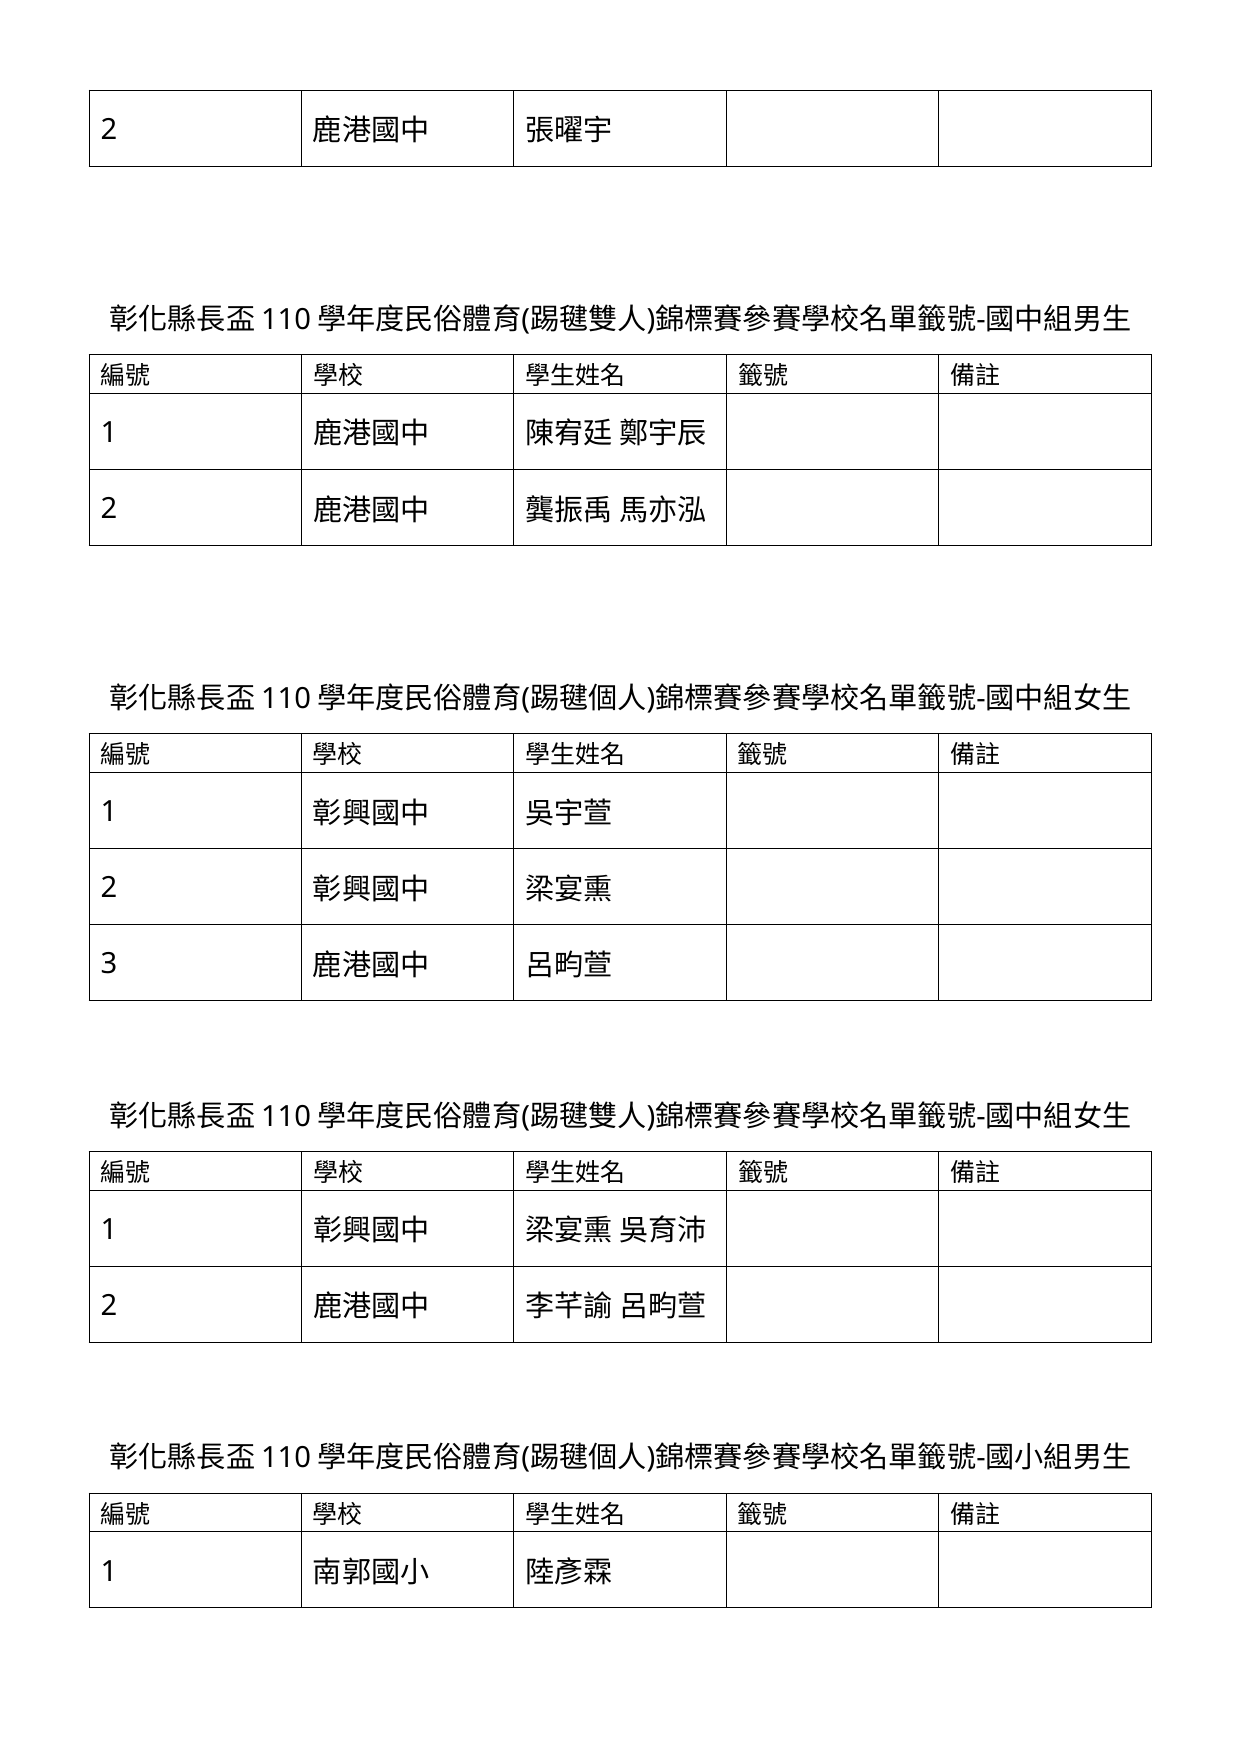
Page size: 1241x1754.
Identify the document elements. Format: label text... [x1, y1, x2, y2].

table_cell [939, 394, 1151, 469]
text 彰化縣長盃110學年度民俗體育(踢毽雙人)錦標賽參賽學校名單籤號-國中組女生 [89, 1076, 1152, 1151]
table_cell 陸彥霖 [514, 1532, 726, 1607]
table_cell 2 [90, 470, 301, 545]
text 彰化縣長盃110學年度民俗體育(踢毽個人)錦標賽參賽學校名單籤號-國中組女生 [89, 658, 1152, 733]
table_cell 龔振禹 馬亦泓 [514, 470, 726, 545]
table_cell 李芊諭 呂畇萱 [514, 1267, 726, 1342]
table_header 籤號 [727, 355, 938, 393]
table_header 學生姓名 [514, 1152, 726, 1189]
table_cell 彰興國中 [302, 849, 513, 924]
table_cell [939, 773, 1151, 848]
table_cell 鹿港國中 [302, 925, 513, 1000]
table_header 籤號 [727, 734, 938, 772]
table_header 學校 [302, 1152, 513, 1189]
table_header 學校 [302, 734, 513, 772]
table_header 學生姓名 [514, 355, 726, 393]
text 彰化縣長盃110學年度民俗體育(踢毽個人)錦標賽參賽學校名單籤號-國小組男生 [89, 1418, 1152, 1493]
table_cell 1 [90, 773, 301, 848]
table_cell [727, 470, 938, 545]
table_cell [939, 1532, 1151, 1607]
table_cell 1 [90, 1532, 301, 1607]
table_header 學生姓名 [514, 734, 726, 772]
text 彰化縣長盃110學年度民俗體育(踢毽雙人)錦標賽參賽學校名單籤號-國中組男生 [89, 279, 1152, 354]
table_header 備註 [939, 355, 1151, 393]
table_cell 呂畇萱 [514, 925, 726, 1000]
table_cell [727, 925, 938, 1000]
table_header 備註 [939, 1494, 1151, 1531]
table_header 編號 [90, 1152, 301, 1189]
table_cell [939, 849, 1151, 924]
table_cell [939, 470, 1151, 545]
table_cell 陳宥廷 鄭宇辰 [514, 394, 726, 469]
table_cell 鹿港國中 [302, 91, 513, 166]
table_cell [727, 1532, 938, 1607]
table_cell [727, 91, 938, 166]
table_header 編號 [90, 355, 301, 393]
table_header 編號 [90, 734, 301, 772]
table_cell [727, 849, 938, 924]
table_header 編號 [90, 1494, 301, 1531]
table_cell 吳宇萱 [514, 773, 726, 848]
table_cell 南郭國小 [302, 1532, 513, 1607]
table_cell 2 [90, 91, 301, 166]
table_cell 鹿港國中 [302, 1267, 513, 1342]
table_cell [939, 91, 1151, 166]
table_cell 1 [90, 394, 301, 469]
table_cell [939, 1191, 1151, 1266]
table_cell 2 [90, 849, 301, 924]
table_cell 彰興國中 [302, 1191, 513, 1266]
table_cell [727, 1267, 938, 1342]
table_cell [727, 1191, 938, 1266]
table_cell 鹿港國中 [302, 394, 513, 469]
table_cell 1 [90, 1191, 301, 1266]
table_cell 3 [90, 925, 301, 1000]
table_header 備註 [939, 734, 1151, 772]
table_cell 梁宴熏 [514, 849, 726, 924]
table_header 學校 [302, 355, 513, 393]
table_cell 梁宴熏 吳育沛 [514, 1191, 726, 1266]
table_cell 張曜宇 [514, 91, 726, 166]
table_cell 鹿港國中 [302, 470, 513, 545]
table_cell [727, 394, 938, 469]
table_header 籤號 [727, 1494, 938, 1531]
table_header 學生姓名 [514, 1494, 726, 1531]
table_header 備註 [939, 1152, 1151, 1189]
table_cell 彰興國中 [302, 773, 513, 848]
table_cell [727, 773, 938, 848]
table_cell [939, 925, 1151, 1000]
table_cell [939, 1267, 1151, 1342]
table_cell 2 [90, 1267, 301, 1342]
table_header 學校 [302, 1494, 513, 1531]
table_header 籤號 [727, 1152, 938, 1189]
